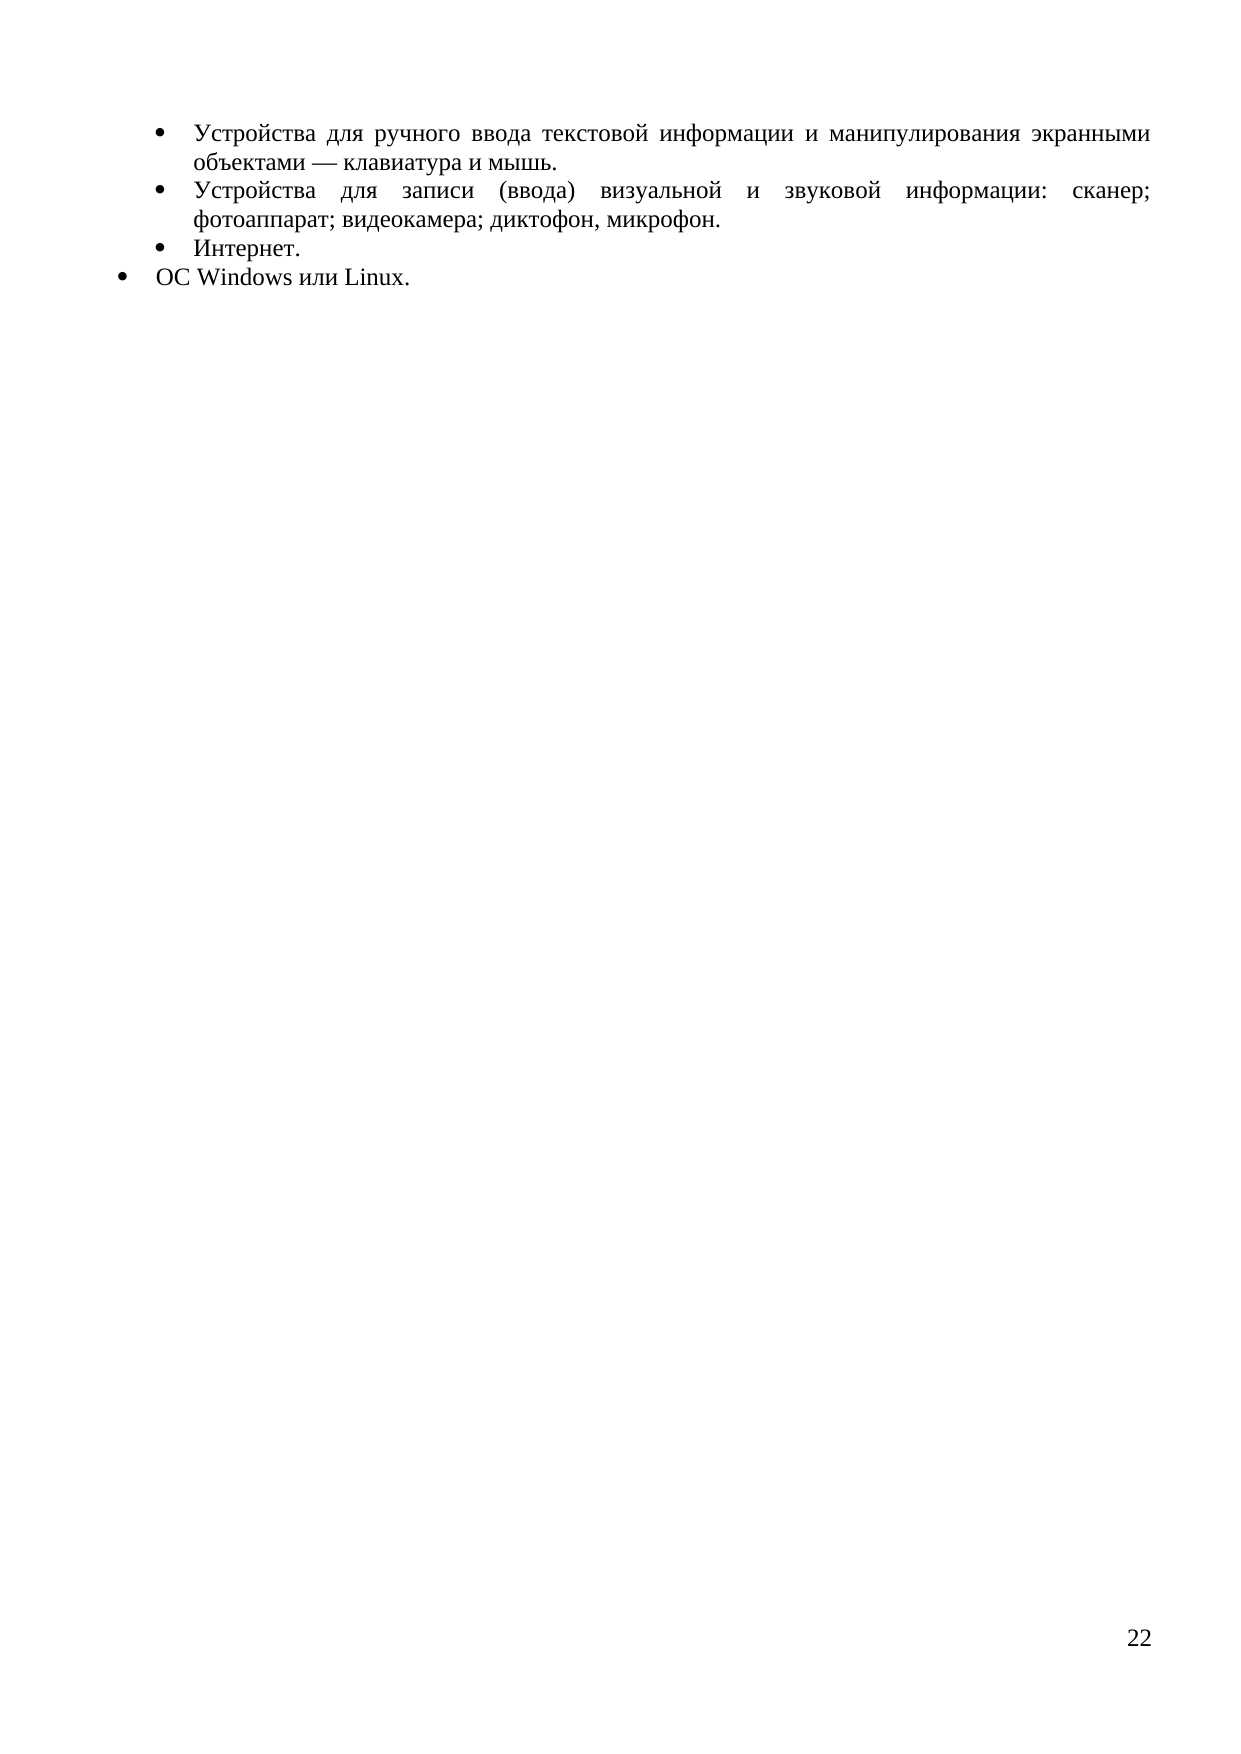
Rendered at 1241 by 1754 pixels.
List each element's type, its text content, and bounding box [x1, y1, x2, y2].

list Устройства для записи (ввода) визуальной и звуковой информации: сканер; фотоаппарат; видеокамера; диктофон, микрофон. [156, 176, 1152, 233]
list Интернет. [156, 233, 1152, 262]
list Устройства для ручного ввода текстовой информации и манипулирования экранными объектами — клавиатура и мышь. [156, 118, 1152, 176]
list ОС Windows или Linux. [118, 262, 1152, 291]
